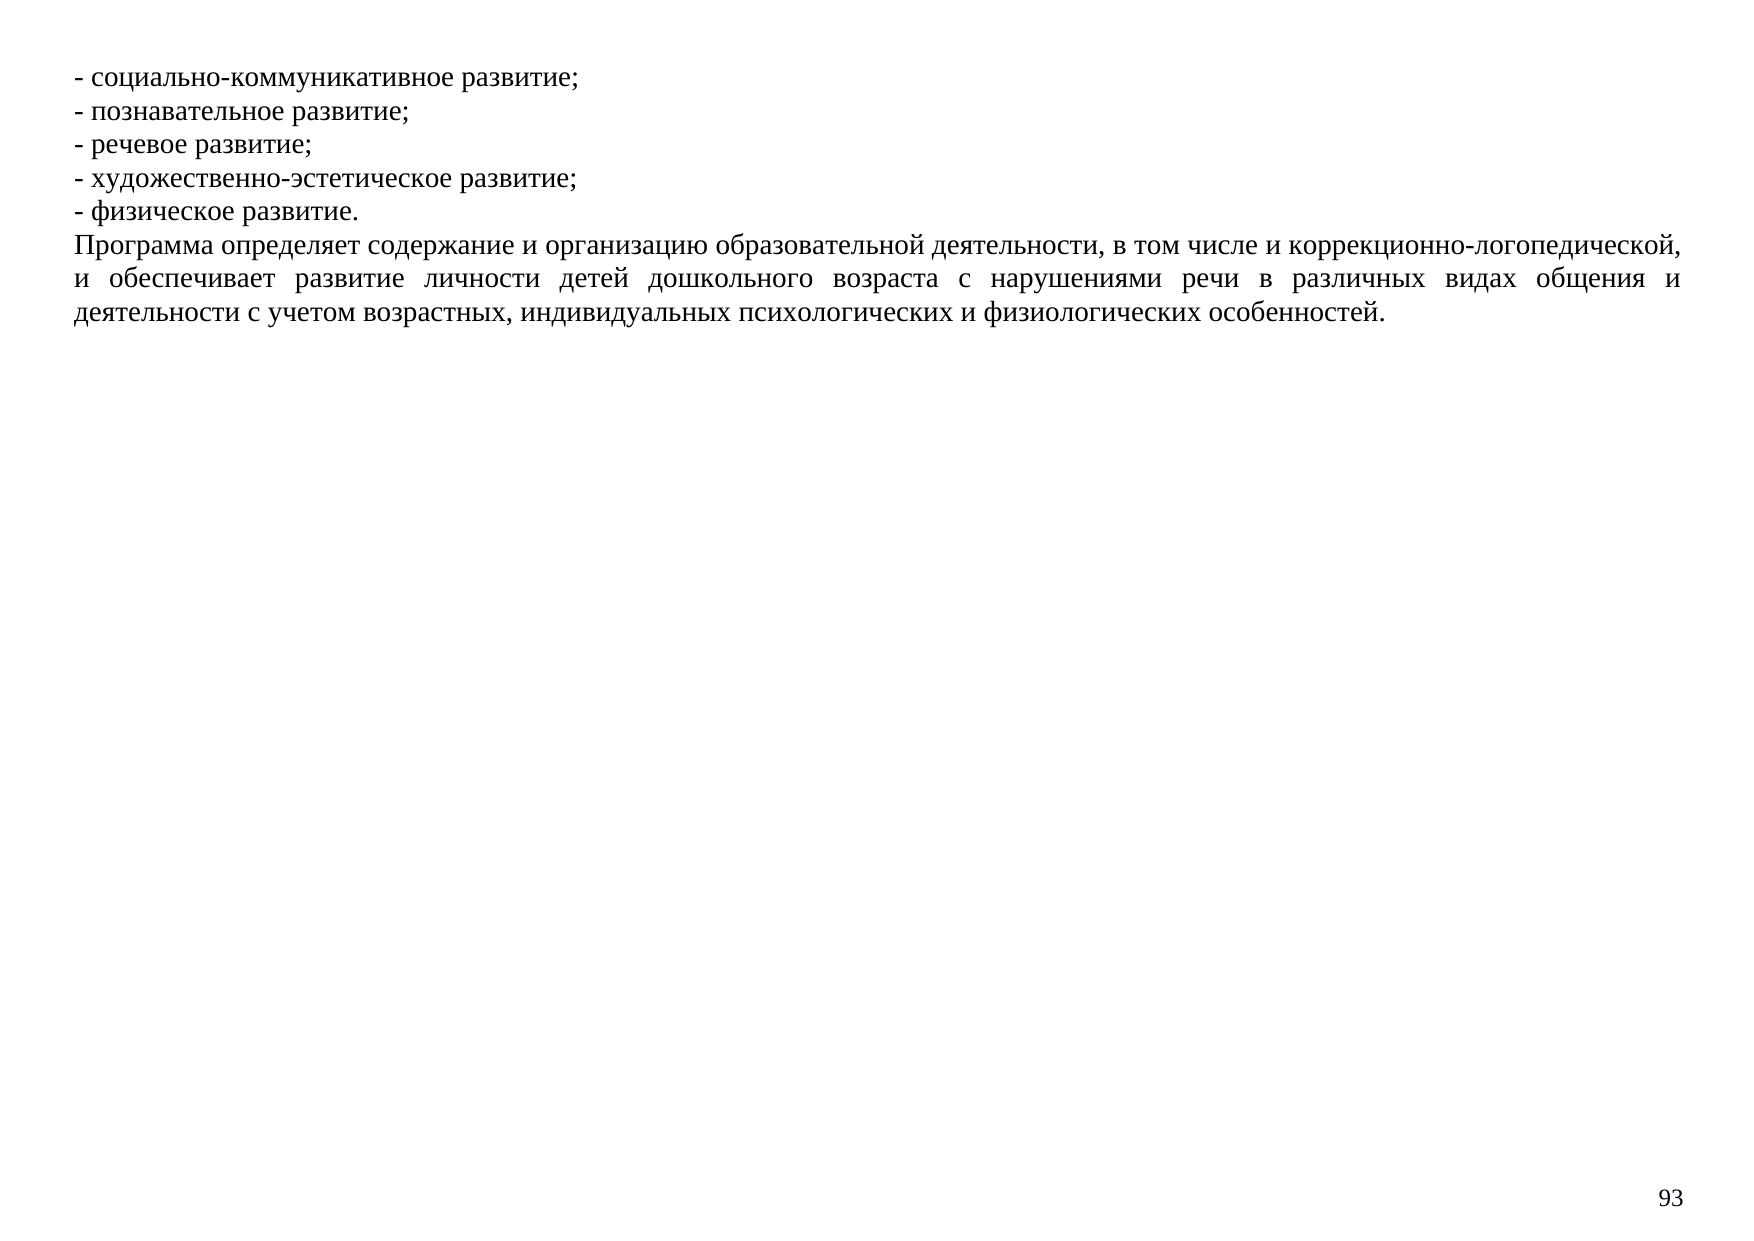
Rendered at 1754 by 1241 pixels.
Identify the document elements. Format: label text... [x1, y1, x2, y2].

text - познавательное развитие; [74, 93, 1683, 126]
text - социально-коммуникативное развитие; [74, 59, 1683, 93]
text - физическое развитие. [74, 193, 1683, 227]
text - художественно-эстетическое развитие; [74, 160, 1683, 193]
text - речевое развитие; [74, 126, 1683, 160]
text Программа определяет содержание и организацию образовательной деятельности, в том числе и коррекционно-логопедической, и обеспечивает развитие личности детей дошкольного возраста с нарушениями речи в различных видах общения и деятельности с учетом возрастных, индивидуальных психологических и физиологических особенностей. [74, 227, 1683, 327]
